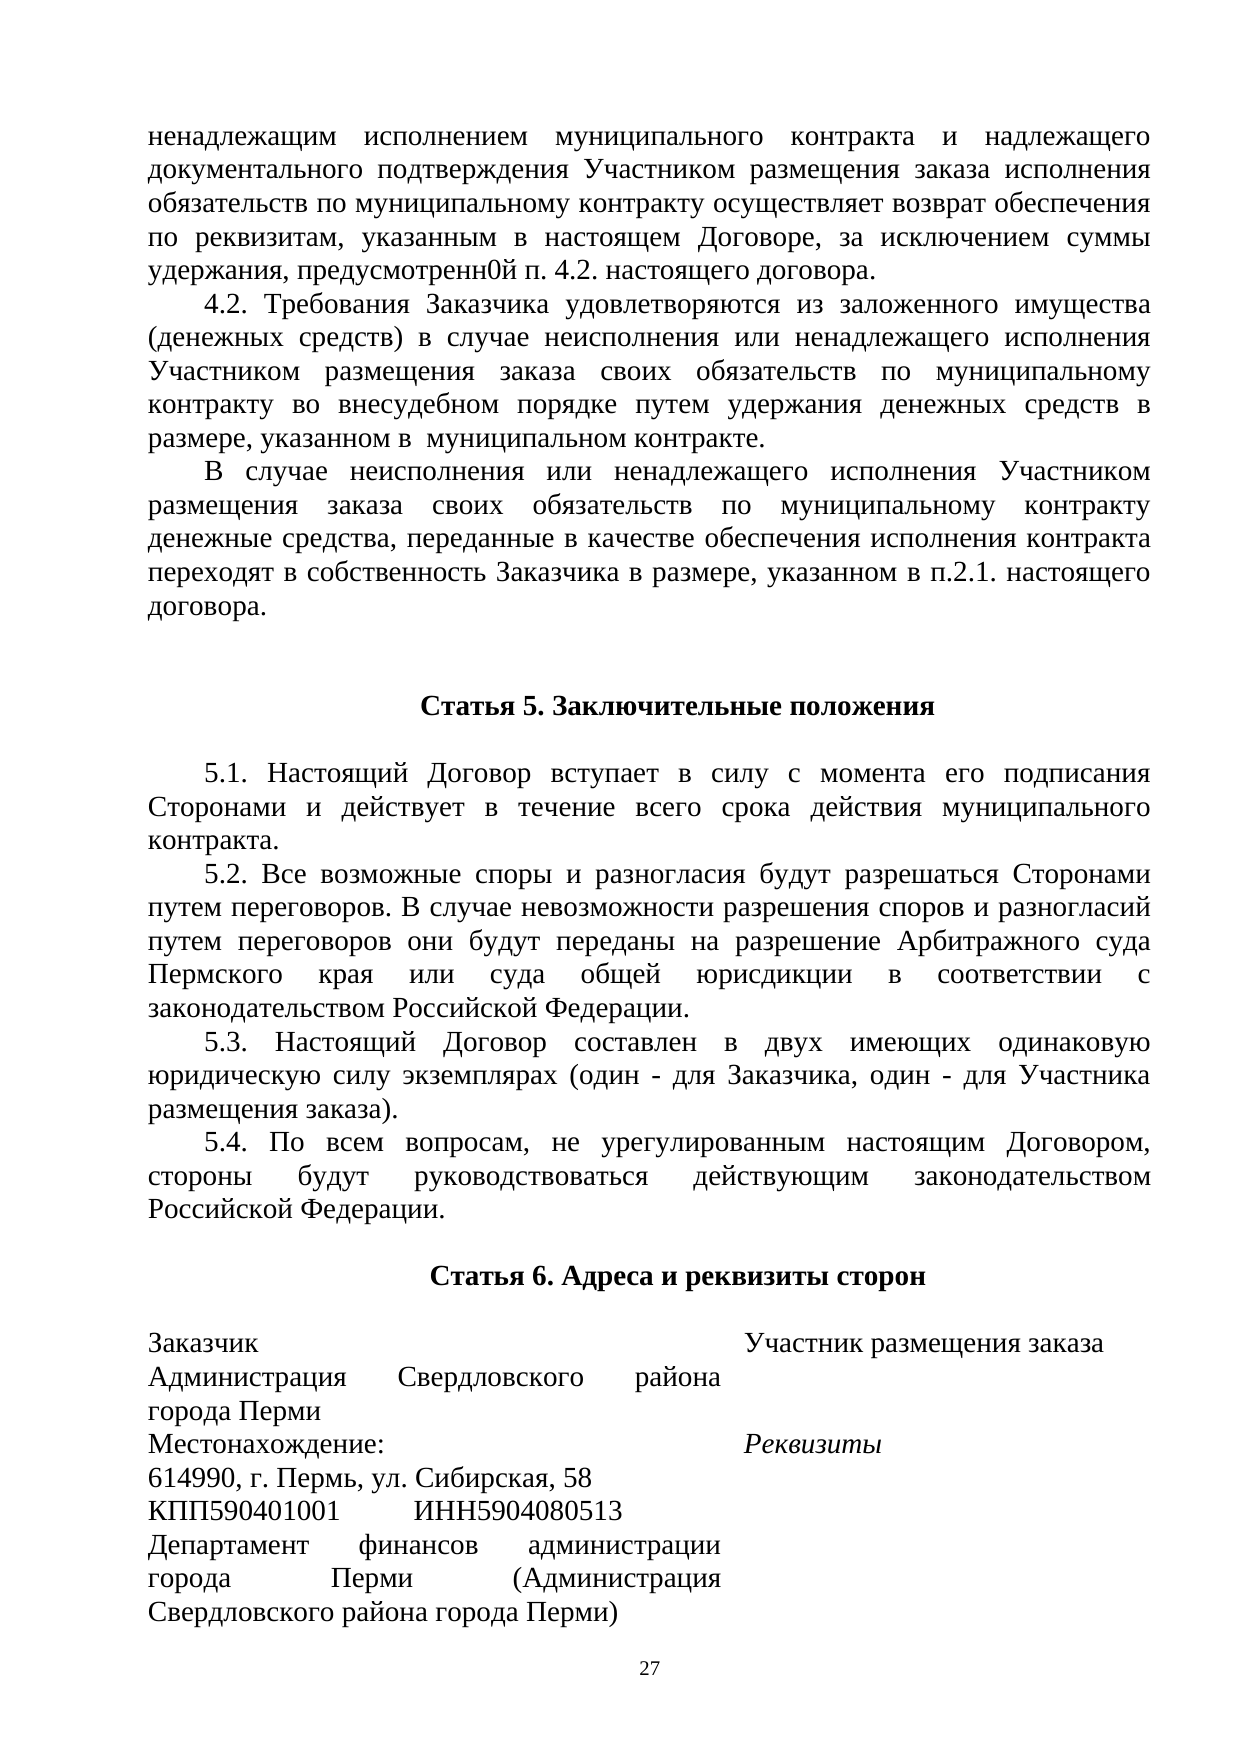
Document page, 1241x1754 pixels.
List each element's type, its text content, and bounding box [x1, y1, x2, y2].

text Статья 6. Адреса и реквизиты сторон [148, 1258, 1152, 1292]
text Статья 5. Заключительные положения [148, 688, 1152, 722]
text 4.2. Требования Заказчика удовлетворяются из заложенного имущества (денежных средств) в случае неисполнения или ненадлежащего исполнения Участником размещения заказа своих обязательств по муниципальному контракту во внесудебном порядке путем удержания денежных средств в размере, указанном в муниципальном контракте. [148, 286, 1152, 453]
text В случае неисполнения или ненадлежащего исполнения Участником размещения заказа своих обязательств по муниципальному контракту денежные средства, переданные в качестве обеспечения исполнения контракта переходят в собственность Заказчика в размере, указанном в п.2.1. настоящего договора. [148, 453, 1152, 621]
text 5.2. Все возможные споры и разногласия будут разрешаться Сторонами путем переговоров. В случае невозможности разрешения споров и разногласий путем переговоров они будут переданы на разрешение Арбитражного суда Пермского края или суда общей юрисдикции в соответствии с законодательством Российской Федерации. [148, 856, 1152, 1024]
table_cell Реквизиты [733, 1426, 1163, 1627]
text 5.1. Настоящий Договор вступает в силу с момента его подписания Сторонами и действует в течение всего срока действия муниципального контракта. [148, 755, 1152, 856]
text 5.3. Настоящий Договор составлен в двух имеющих одинаковую юридическую силу экземплярах (один - для Заказчика, один - для Участника размещения заказа). [148, 1024, 1152, 1124]
table_header Участник размещения заказа [733, 1326, 1163, 1426]
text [148, 118, 1152, 286]
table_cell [136, 1426, 732, 1627]
table_header Заказчик Администрация Свердловского района города Перми [136, 1326, 732, 1426]
text 5.4. По всем вопросам, не урегулированным настоящим Договором, стороны будут руководствоваться действующим законодательством Российской Федерации. [148, 1124, 1152, 1225]
